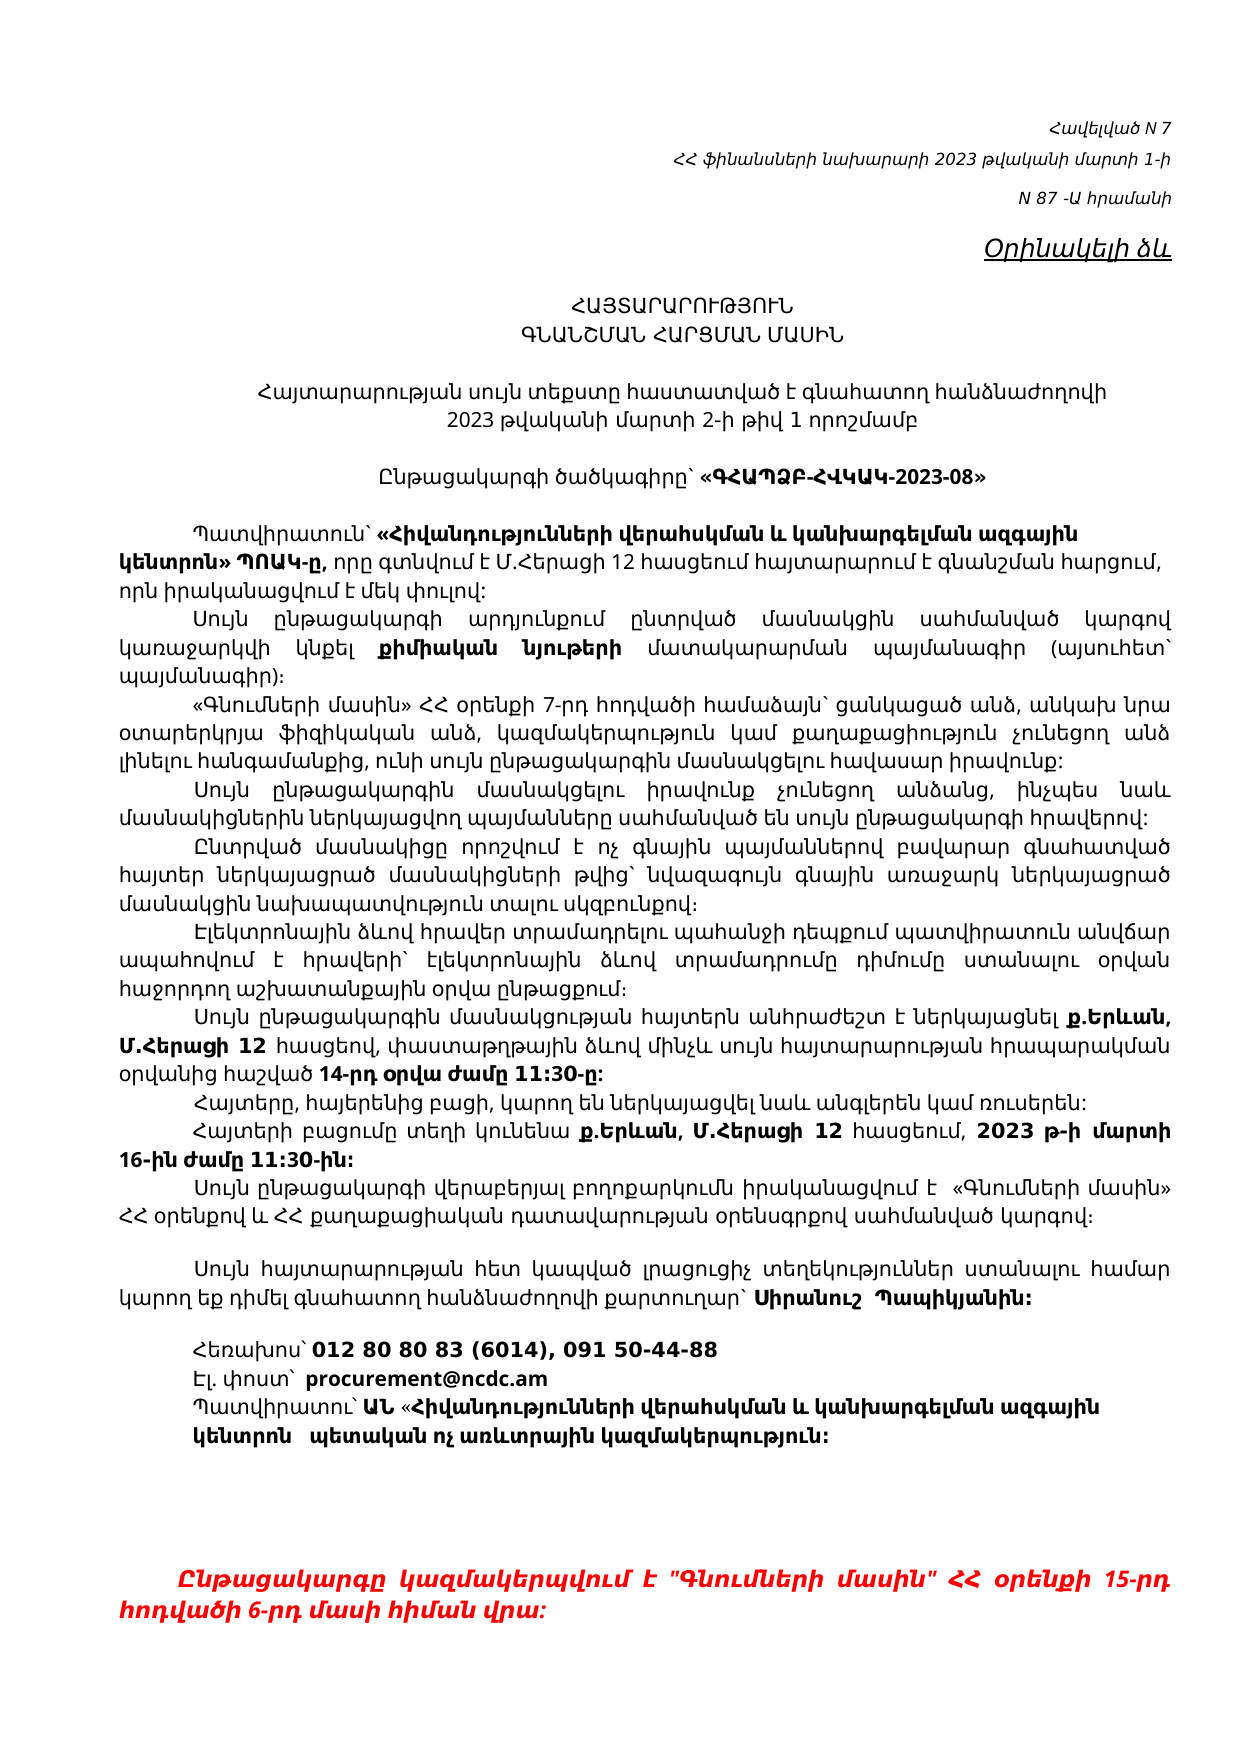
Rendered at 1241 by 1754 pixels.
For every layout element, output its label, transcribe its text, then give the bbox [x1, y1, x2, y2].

text Օրինակելի ձև [118, 234, 1172, 263]
text Էլ. փոստ՝ procurement@ncdc.am [192, 1364, 1171, 1392]
text ՀՀ ֆինանսների նախարարի 2023 թվականի մարտի 1-ի [118, 150, 1171, 170]
text Ընտրված մասնակիցը որոշվում է ոչ գնային պայմաններով բավարար գնահատված հայտեր ներկայացրած մասնակիցների թվից` նվազագույն գնային առաջարկ ներկայացրած մասնակցին նախապատվություն տալու սկզբունքով։ [118, 832, 1171, 917]
text Հայտերի բացումը տեղի կունենա ք.Երևան, Մ.Հերացի 12 հասցեում, 2023 թ-ի մարտի 16-ին ժամը 11:30-ին։ [118, 1116, 1171, 1173]
text Սույն ընթացակարգի արդյունքում ընտրված մասնակցին սահմանված կարգով կառաջարկվի կնքել քիմիական նյութերի մատակարարման պայմանագիր (այսուհետ` պայմանագիր)։ [118, 604, 1171, 690]
text ԳՆԱՆՇՄԱՆ ՀԱՐՑՄԱՆ ՄԱՍԻՆ [118, 320, 1171, 348]
text Սույն ընթացակարգին մասնակցության հայտերն անհրաժեշտ է ներկայացնել ք.Երևան, Մ.Հերացի 12 հասցեով, փաստաթղթային ձևով մինչև սույն հայտարարության հրապարակման օրվանից հաշված 14-րդ օրվա ժամը 11:30-ը: [118, 1002, 1171, 1088]
text Հեռախոս՝ 012 80 80 83 (6014), 091 50-44-88 [192, 1336, 1171, 1364]
text Սույն ընթացակարգին մասնակցելու իրավունք չունեցող անձանց, ինչպես նաև մասնակիցներին ներկայացվող պայմանները սահմանված են սույն ընթացակարգի հրավերով: [118, 775, 1171, 832]
text Սույն ընթացակարգի վերաբերյալ բողոքարկումն իրականացվում է «Գնումների մասին» ՀՀ օրենքով և ՀՀ քաղաքացիական դատավարության օրենսգրքով սահմանված կարգով։ [118, 1173, 1171, 1230]
text Հայտարարության սույն տեքստը հաստատված է գնահատող հանձնաժողովի [118, 377, 1171, 405]
text «Գնումների մասին» ՀՀ օրենքի 7-րդ հոդվածի համաձայն` ցանկացած անձ, անկախ նրա օտարերկրյա ֆիզիկական անձ, կազմակերպություն կամ քաղաքացիություն չունեցող անձ լինելու հանգամանքից, ունի սույն ընթացակարգին մասնակցելու հավասար իրավունք: [118, 690, 1171, 775]
text Սույն հայտարարության հետ կապված լրացուցիչ տեղեկություններ ստանալու համար կարող եք դիմել գնահատող հանձնաժողովի քարտուղար` Սիրանուշ Պապիկյանին: [118, 1254, 1171, 1311]
text Պատվիրատու՝ ԱՆ Հիվանդությունների վերահսկման և կանխարգելման ազգային կենտրոն պետական ոչ առևտրային կազմակերպություն։ [192, 1392, 1171, 1449]
text 2023 թվականի մարտի 2-ի թիվ 1 որոշմամբ [118, 405, 1171, 434]
text Պատվիրատուն` «Հիվանդությունների վերահսկման և կանխարգելման ազգային կենտրոն» ՊՈԱԿ-ը, որը գտնվում է Մ.Հերացի 12 հասցեում հայտարարում է գնանշման հարցում, որն իրականացվում է մեկ փուլով: [118, 519, 1171, 604]
text Հավելված N 7 [118, 116, 1171, 139]
text ՀԱՅՏԱՐԱՐՈՒԹՅՈՒՆ [118, 292, 1171, 320]
text Էլեկտրոնային ձևով հրավեր տրամադրելու պահանջի դեպքում պատվիրատուն անվճար ապահովում է հրավերի` էլեկտրոնային ձևով տրամադրումը դիմումը ստանալու օրվան հաջորդող աշխատանքային օրվա ընթացքում։ [118, 917, 1171, 1002]
text Ընթացակարգի ծածկագիրը` «ԳՀԱՊՁԲ-ՀՎԿԱԿ-2023-08» [118, 462, 1171, 491]
text Ընթացակարգը կազմակերպվում է "Գնումների մասին" ՀՀ օրենքի 15-րդ հոդվածի 6-րդ մասի հիման վրա: [118, 1563, 1171, 1626]
text Հայտերը, հայերենից բացի, կարող են ներկայացվել նաև անգլերեն կամ ռուսերեն: [118, 1088, 1171, 1116]
text N 87 -Ա հրամանի [118, 189, 1172, 208]
